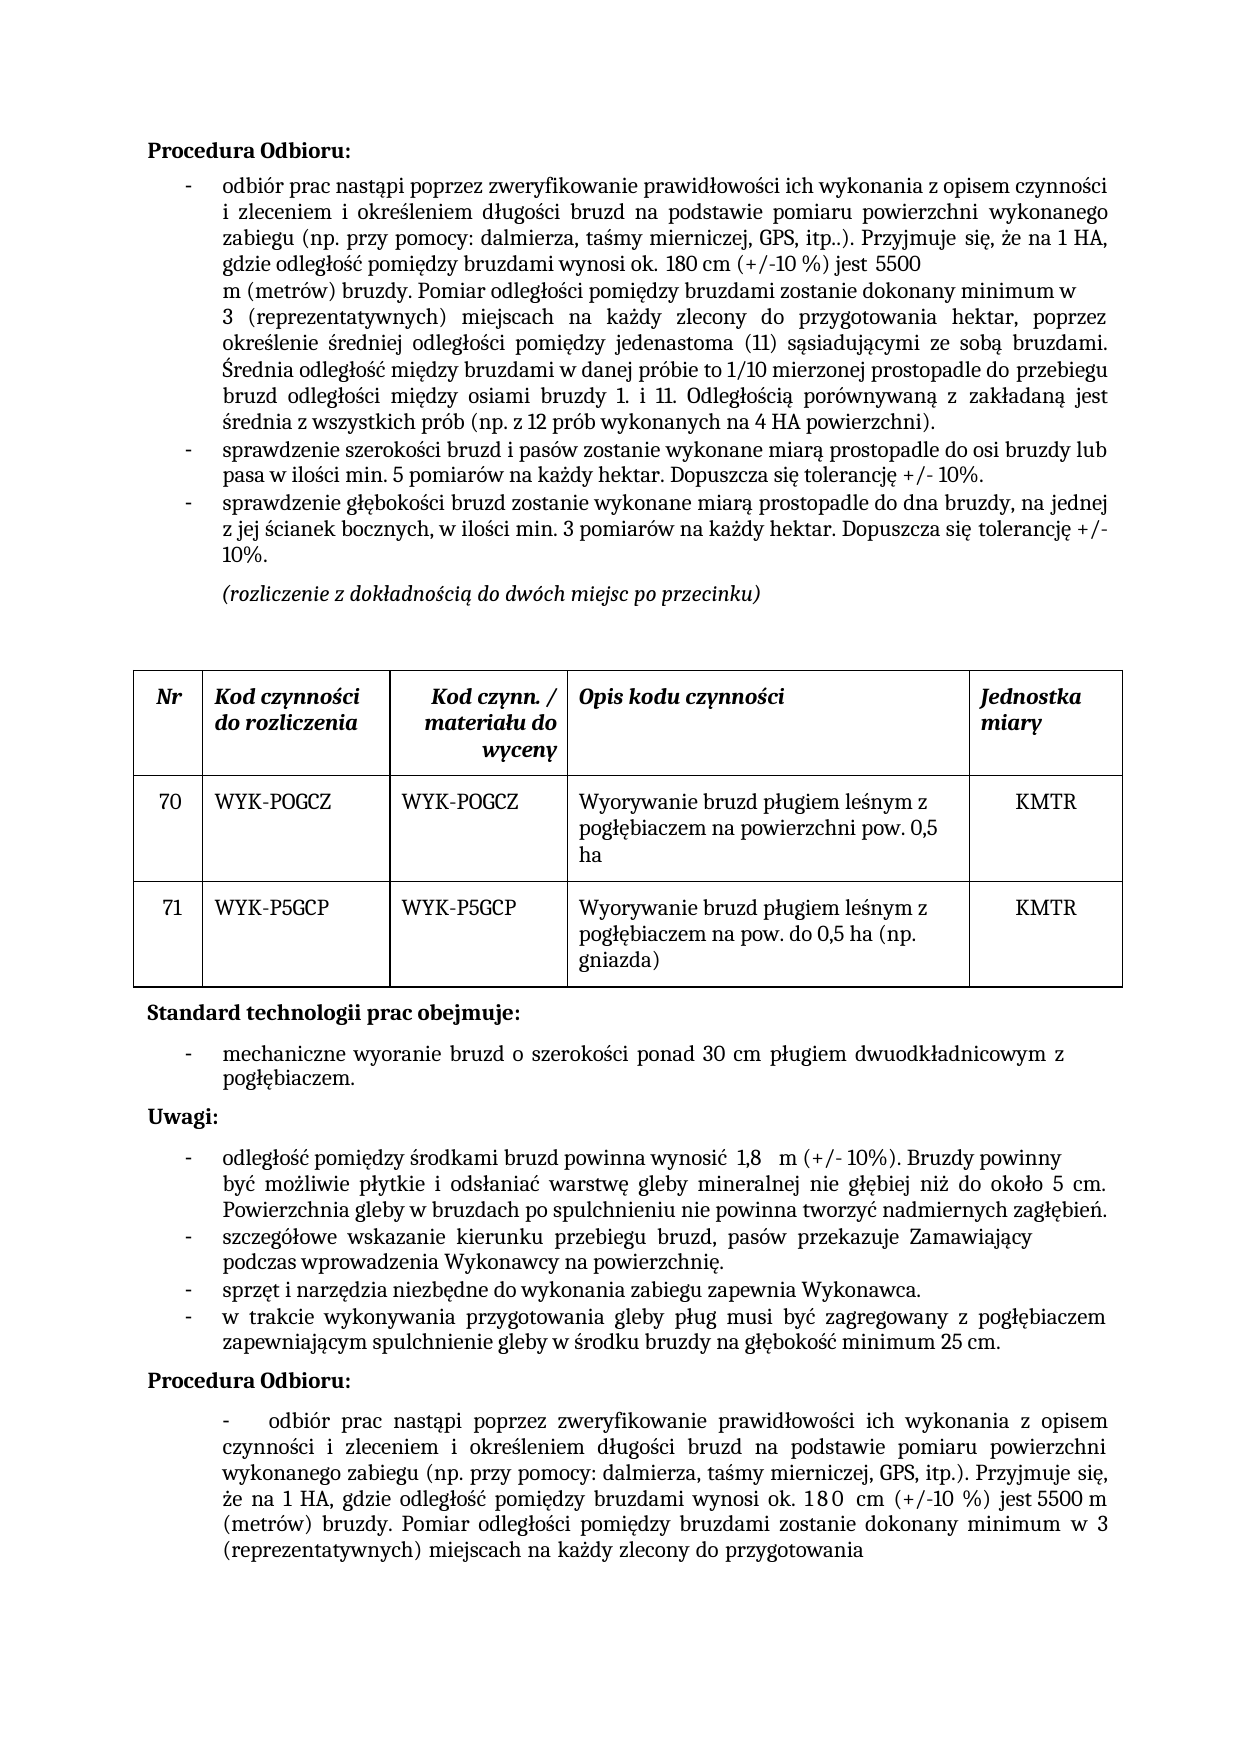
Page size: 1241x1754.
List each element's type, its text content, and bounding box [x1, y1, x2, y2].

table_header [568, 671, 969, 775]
text 3 (reprezentatywnych) miejscach na każdy zlecony do przygotowania hektar, poprzez określenie średniej odległości pomiędzy jedenastoma (11) sąsiadującymi ze sobą bruzdami. Średnia odległość między bruzdami w danej próbie to 1/10 mierzonej prostopadle do przebiegu bruzd odległości między osiami bruzdy 1. i 11. Odległością porównywaną z zakładaną jest średnia z wszystkich prób (np. z 12 prób wykonanych na 4 HA powierzchni). [222, 304, 1108, 436]
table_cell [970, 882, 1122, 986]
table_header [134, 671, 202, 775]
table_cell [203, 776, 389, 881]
list szczegółowe wskazanie kierunku przebiegu bruzd, pasów przekazuje Zamawiający podczas wprowadzenia Wykonawcy na powierzchnię. [185, 1223, 1033, 1275]
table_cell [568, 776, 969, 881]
text (rozliczenie z dokładnością do dwóch miejsc po przecinku) [221, 581, 1138, 607]
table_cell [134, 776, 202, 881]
text być możliwie płytkie i odsłaniać warstwę gleby mineralnej nie głębiej niż do około 5 cm. Powierzchnia gleby w bruzdach po spulchnieniu nie powinna tworzyć nadmiernych zagłębień. [222, 1170, 1108, 1223]
list w trakcie wykonywania przygotowania gleby pług musi być zagregowany z pogłębiaczem zapewniającym spulchnienie gleby w środku bruzdy na głębokość minimum 25 cm. [185, 1303, 1107, 1355]
list odległość pomiędzy środkami bruzd powinna wynosić 1,8 m (+/- 10%). Bruzdy powinny [185, 1143, 1138, 1170]
list sprzęt i narzędzia niezbędne do wykonania zabiegu zapewnia Wykonawca. [185, 1275, 1138, 1303]
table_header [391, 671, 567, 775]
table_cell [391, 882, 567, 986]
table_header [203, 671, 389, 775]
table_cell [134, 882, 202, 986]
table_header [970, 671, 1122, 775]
list odbiór prac nastąpi poprzez zweryfikowanie prawidłowości ich wykonania z opisem czynności i zleceniem i określeniem długości bruzd na podstawie pomiaru powierzchni wykonanego zabiegu (np. przy pomocy: dalmierza, taśmy mierniczej, GPS, itp.). Przyjmuje się, że na 1 HA, gdzie odległość pomiędzy bruzdami wynosi ok. 180 cm (+/-10 %) jest 5500 m (metrów) bruzdy. Pomiar odległości pomiędzy bruzdami zostanie dokonany minimum w 3 (reprezentatywnych) miejscach na każdy zlecony do przygotowania [222, 1407, 1108, 1563]
list sprawdzenie szerokości bruzd i pasów zostanie wykonane miarą prostopadle do osi bruzdy lub pasa w ilości min. 5 pomiarów na każdy hektar. Dopuszcza się tolerancję +/- 10%. [185, 436, 1108, 488]
list mechaniczne wyoranie bruzd o szerokości ponad 30 cm pługiem dwuodkładnicowym z pogłębiaczem. [185, 1040, 1108, 1091]
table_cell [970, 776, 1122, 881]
subtitle Uwagi: [147, 1104, 1138, 1131]
list odbiór prac nastąpi poprzez zweryfikowanie prawidłowości ich wykonania z opisem czynności i zleceniem i określeniem długości bruzd na podstawie pomiaru powierzchni wykonanego zabiegu (np. przy pomocy: dalmierza, taśmy mierniczej, GPS, itp..). Przyjmuje się, że na 1 HA, gdzie odległość pomiędzy bruzdami wynosi ok. 180 cm (+/-10 %) jest 5500 [185, 172, 1108, 277]
text m (metrów) bruzdy. Pomiar odległości pomiędzy bruzdami zostanie dokonany minimum w [222, 277, 1138, 304]
subtitle Procedura Odbioru: [147, 1368, 1138, 1394]
list sprawdzenie głębokości bruzd zostanie wykonane miarą prostopadle do dna bruzdy, na jednej z jej ścianek bocznych, w ilości min. 3 pomiarów na każdy hektar. Dopuszcza się tolerancję +/- 10%. [185, 489, 1108, 568]
subtitle Procedura Odbioru: [147, 137, 1138, 164]
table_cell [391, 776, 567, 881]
subtitle Standard technologii prac obejmuje: [147, 1000, 1138, 1026]
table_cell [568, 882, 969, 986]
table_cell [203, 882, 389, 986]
